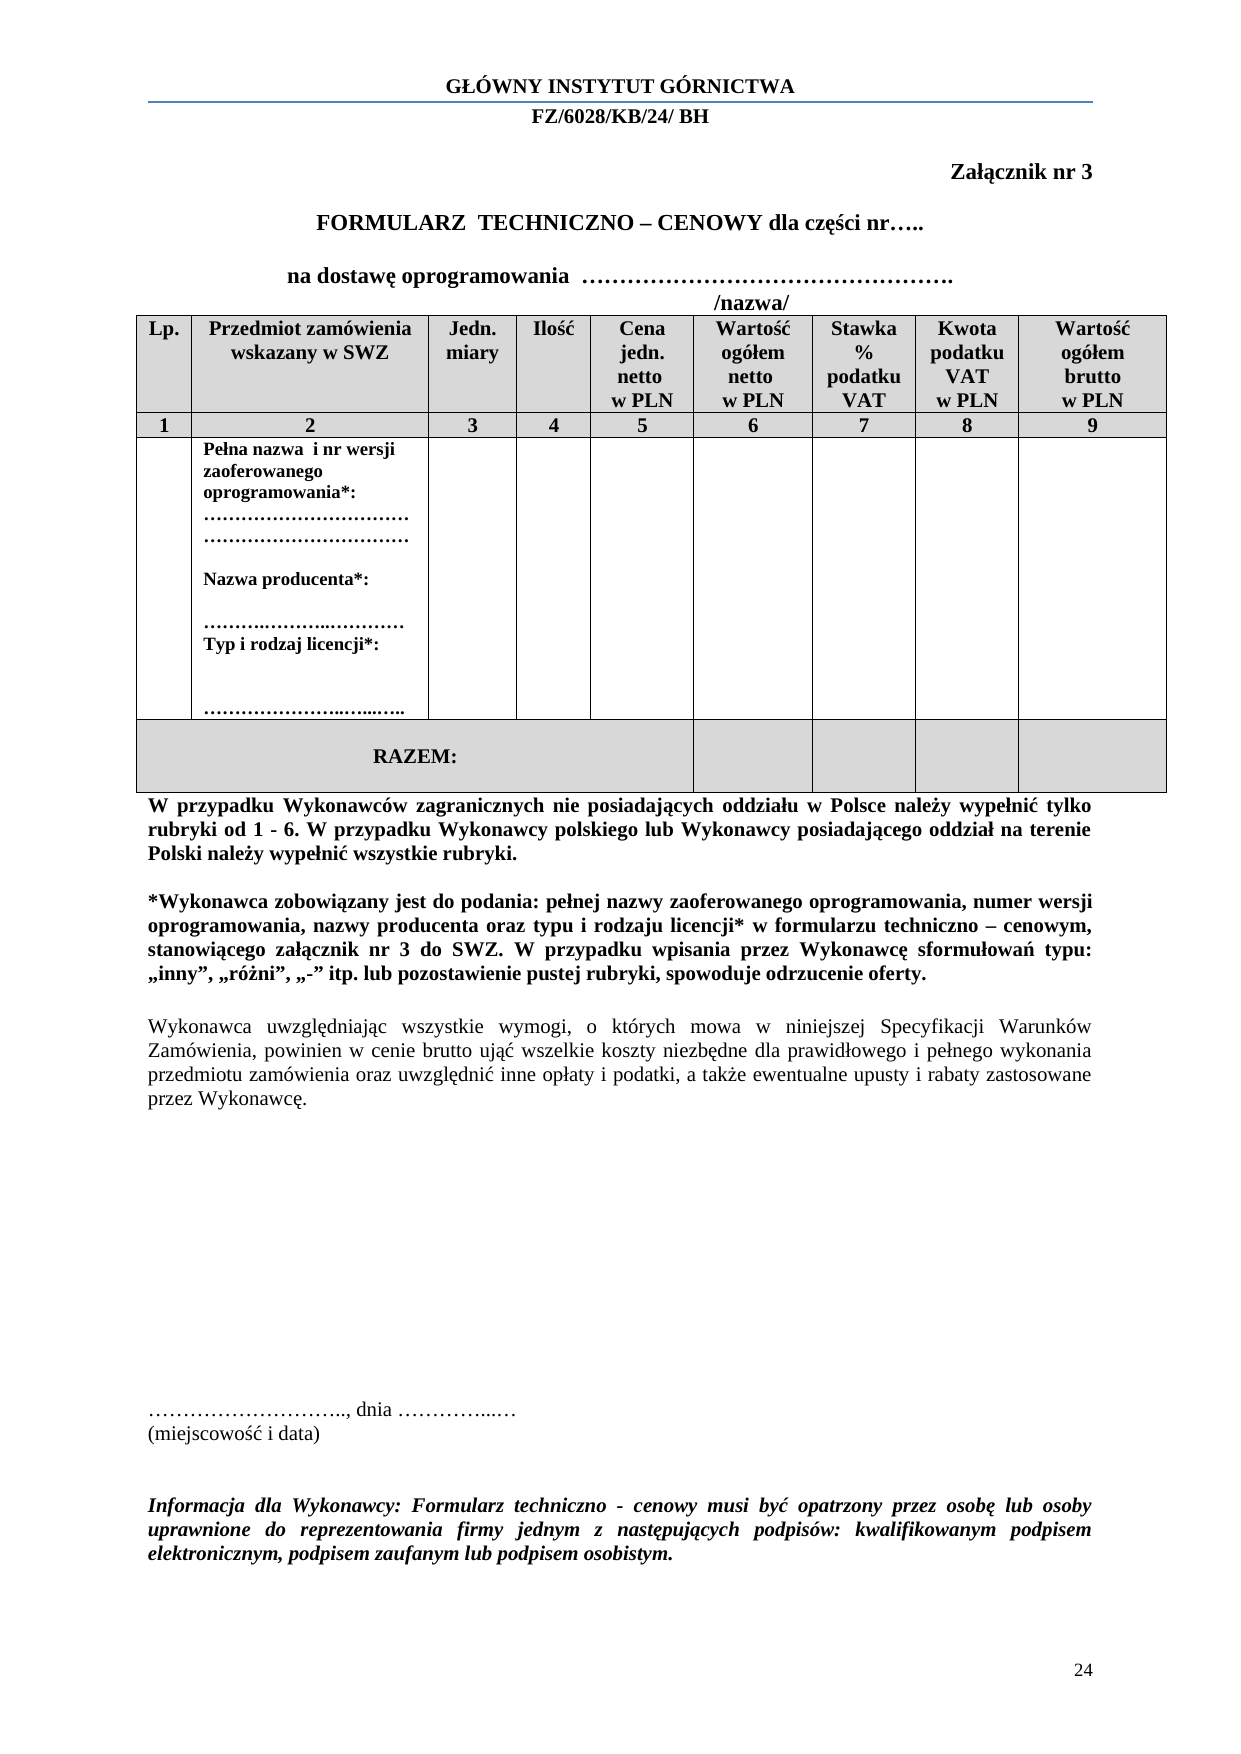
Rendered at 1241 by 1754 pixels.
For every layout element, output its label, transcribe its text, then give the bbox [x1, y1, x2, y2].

table_header Ilość [517, 316, 590, 412]
table_header Stawka % podatku VAT [813, 316, 915, 412]
table_header Wartość ogółem netto w PLN [694, 316, 812, 412]
text Załącznik nr 3 [148, 158, 1093, 185]
table_cell [916, 438, 1018, 719]
table_header Cena jedn. netto w PLN [591, 316, 693, 412]
table_cell [916, 720, 1018, 792]
table_header Kwota podatku VAT w PLN [916, 316, 1018, 412]
table_cell [694, 720, 812, 792]
table_cell [517, 438, 590, 719]
table_cell 7 [813, 413, 915, 437]
text na dostawę oprogramowania …………………………………………. [148, 262, 1093, 288]
table_cell [429, 438, 516, 719]
text Wykonawca uwzględniając wszystkie wymogi, o których mowa w niniejszej Specyfikacji Warunków Zamówienia, powinien w cenie brutto ująć wszelkie koszty niezbędne dla prawidłowego i pełnego wykonania przedmiotu zamówienia oraz uwzględnić inne opłaty i podatki, a także ewentualne upusty i rabaty zastosowane przez Wykonawcę. [148, 1014, 1093, 1110]
text FORMULARZ TECHNICZNO – CENOWY dla części nr….. [148, 209, 1093, 236]
table_cell [1019, 438, 1166, 719]
table_cell RAZEM: [137, 720, 693, 792]
text W przypadku Wykonawców zagranicznych nie posiadających oddziału w Polsce należy wypełnić tylko rubryki od 1 - 6. W przypadku Wykonawcy polskiego lub Wykonawcy posiadającego oddział na terenie Polski należy wypełnić wszystkie rubryki. [148, 793, 1093, 865]
table_cell 2 [192, 413, 428, 437]
table_cell [813, 720, 915, 792]
text ……………………….., dnia …………...… [148, 1397, 1093, 1421]
table_cell [137, 438, 191, 719]
table_cell Pełna nazwa i nr wersji zaoferowanego oprogramowania*: …………………………… …………………………… Nazwa producenta*: ……….………..………… Typ i rodzaj licencji*: …………………..…...….. [192, 438, 428, 719]
table_cell 4 [517, 413, 590, 437]
table_cell 6 [694, 413, 812, 437]
table_header Jedn. miary [429, 316, 516, 412]
text /nazwa/ [148, 288, 1093, 315]
table_cell [591, 438, 693, 719]
table_cell [1019, 720, 1166, 792]
table_cell [813, 438, 915, 719]
text *Wykonawca zobowiązany jest do podania: pełnej nazwy zaoferowanego oprogramowania, numer wersji oprogramowania, nazwy producenta oraz typu i rodzaju licencji* w formularzu techniczno – cenowym, stanowiącego załącznik nr 3 do SWZ. W przypadku wpisania przez Wykonawcę sformułowań typu: „inny”, „różni”, „-” itp. lub pozostawienie pustej rubryki, spowoduje odrzucenie oferty. [148, 889, 1093, 985]
table_header Lp. [137, 316, 191, 412]
table_cell 3 [429, 413, 516, 437]
table_header Przedmiot zamówienia wskazany w SWZ [192, 316, 428, 412]
table_header Wartość ogółem brutto w PLN [1019, 316, 1166, 412]
text (miejscowość i data) [148, 1421, 1093, 1445]
table_cell 9 [1019, 413, 1166, 437]
text Informacja dla Wykonawcy: Formularz techniczno - cenowy musi być opatrzony przez osobę lub osoby uprawnione do reprezentowania firmy jednym z następujących podpisów: kwalifikowanym podpisem elektronicznym, podpisem zaufanym lub podpisem osobistym. [148, 1493, 1093, 1565]
table_cell 1 [137, 413, 191, 437]
table_cell [694, 438, 812, 719]
table_cell 8 [916, 413, 1018, 437]
table_cell 5 [591, 413, 693, 437]
